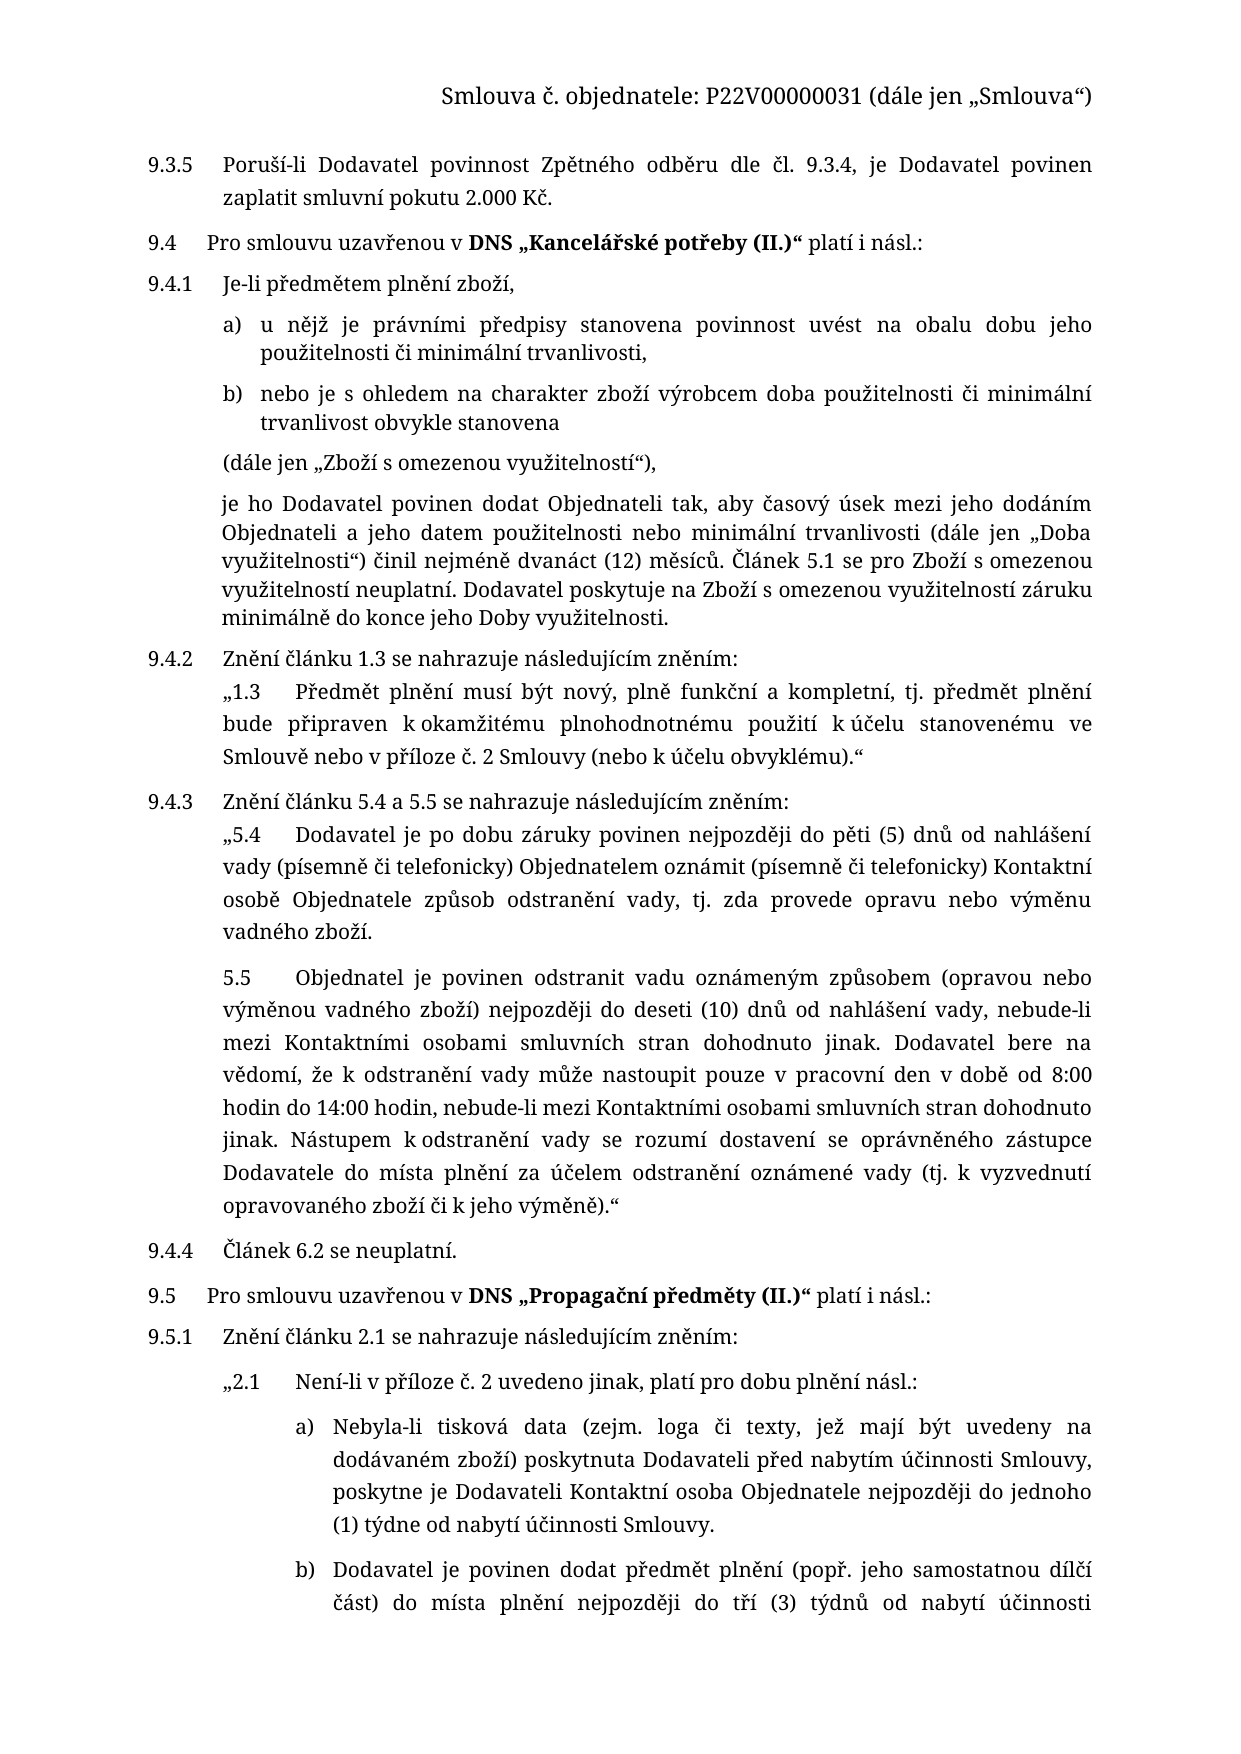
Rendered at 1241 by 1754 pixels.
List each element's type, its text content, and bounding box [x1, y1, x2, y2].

list Nebyla-li tisková data (zejm. loga či texty, jež mají být uvedeny na dodávaném zboží) poskytnuta Dodavateli před nabytím účinnosti Smlouvy, poskytne je Dodavateli Kontaktní osoba Objednatele nejpozději do jednoho (1) týdne od nabytí účinnosti Smlouvy. [295, 1412, 1093, 1538]
text (dále jen „Zboží s omezenou využitelností“), [223, 448, 1093, 477]
list u nějž je právními předpisy stanovena povinnost uvést na obalu dobu jeho použitelnosti či minimální trvanlivosti, [223, 310, 1093, 367]
list „5.4 Dodavatel je po dobu záruky povinen nejpozději do pěti (5) dnů od nahlášení vady (písemně či telefonicky) Objednatelem oznámit (písemně či telefonicky) Kontaktní osobě Objednatele způsob odstranění vady, tj. zda provede opravu nebo výměnu vadného zboží. [223, 820, 1093, 946]
list Znění článku 2.1 se nahrazuje následujícím zněním: [148, 1322, 1093, 1350]
list 5.5 Objednatel je povinen odstranit vadu oznámeným způsobem (opravou nebo výměnou vadného zboží) nejpozději do deseti (10) dnů od nahlášení vady, nebude-li mezi Kontaktními osobami smluvních stran dohodnuto jinak. Dodavatel bere na vědomí, že k odstranění vady může nastoupit pouze v pracovní den v době od 8:00 hodin do 14:00 hodin, nebude-li mezi Kontaktními osobami smluvních stran dohodnuto jinak. Nástupem k odstranění vady se rozumí dostavení se oprávněného zástupce Dodavatele do místa plnění za účelem odstranění oznámené vady (tj. k vyzvednutí opravovaného zboží či k jeho výměně).“ [223, 963, 1093, 1219]
list Znění článku 1.3 se nahrazuje následujícím zněním: [148, 644, 1093, 673]
list „1.3 Předmět plnění musí být nový, plně funkční a kompletní, tj. předmět plnění bude připraven k okamžitému plnohodnotnému použití k účelu stanovenému ve Smlouvě nebo v příloze č. 2 Smlouvy (nebo k účelu obvyklému).“ [223, 677, 1093, 770]
list Článek 6.2 se neuplatní. [148, 1236, 1093, 1264]
list Pro smlouvu uzavřenou v DNS „Propagační předměty (II.)“ platí i násl.: [148, 1281, 1093, 1309]
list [295, 1555, 1093, 1616]
list Znění článku 5.4 a 5.5 se nahrazuje následujícím zněním: [148, 787, 1093, 816]
list Je-li předmětem plnění zboží, [148, 269, 1093, 297]
list „2.1 Není-li v příloze č. 2 uvedeno jinak, platí pro dobu plnění násl.: [223, 1367, 1093, 1396]
list Pro smlouvu uzavřenou v DNS „Kancelářské potřeby (II.)“ platí i násl.: [148, 228, 1093, 256]
list Poruší-li Dodavatel povinnost Zpětného odběru dle čl. 9.3.4, je Dodavatel povinen zaplatit smluvní pokutu 2.000 Kč. [148, 150, 1093, 211]
text je ho Dodavatel povinen dodat Objednateli tak, aby časový úsek mezi jeho dodáním Objednateli a jeho datem použitelnosti nebo minimální trvanlivosti (dále jen „Doba využitelnosti“) činil nejméně dvanáct (12) měsíců. Článek 5.1 se pro Zboží s omezenou využitelností neuplatní. Dodavatel poskytuje na Zboží s omezenou využitelností záruku minimálně do konce jeho Doby využitelnosti. [221, 489, 1093, 632]
list nebo je s ohledem na charakter zboží výrobcem doba použitelnosti či minimální trvanlivost obvykle stanovena [223, 379, 1093, 436]
